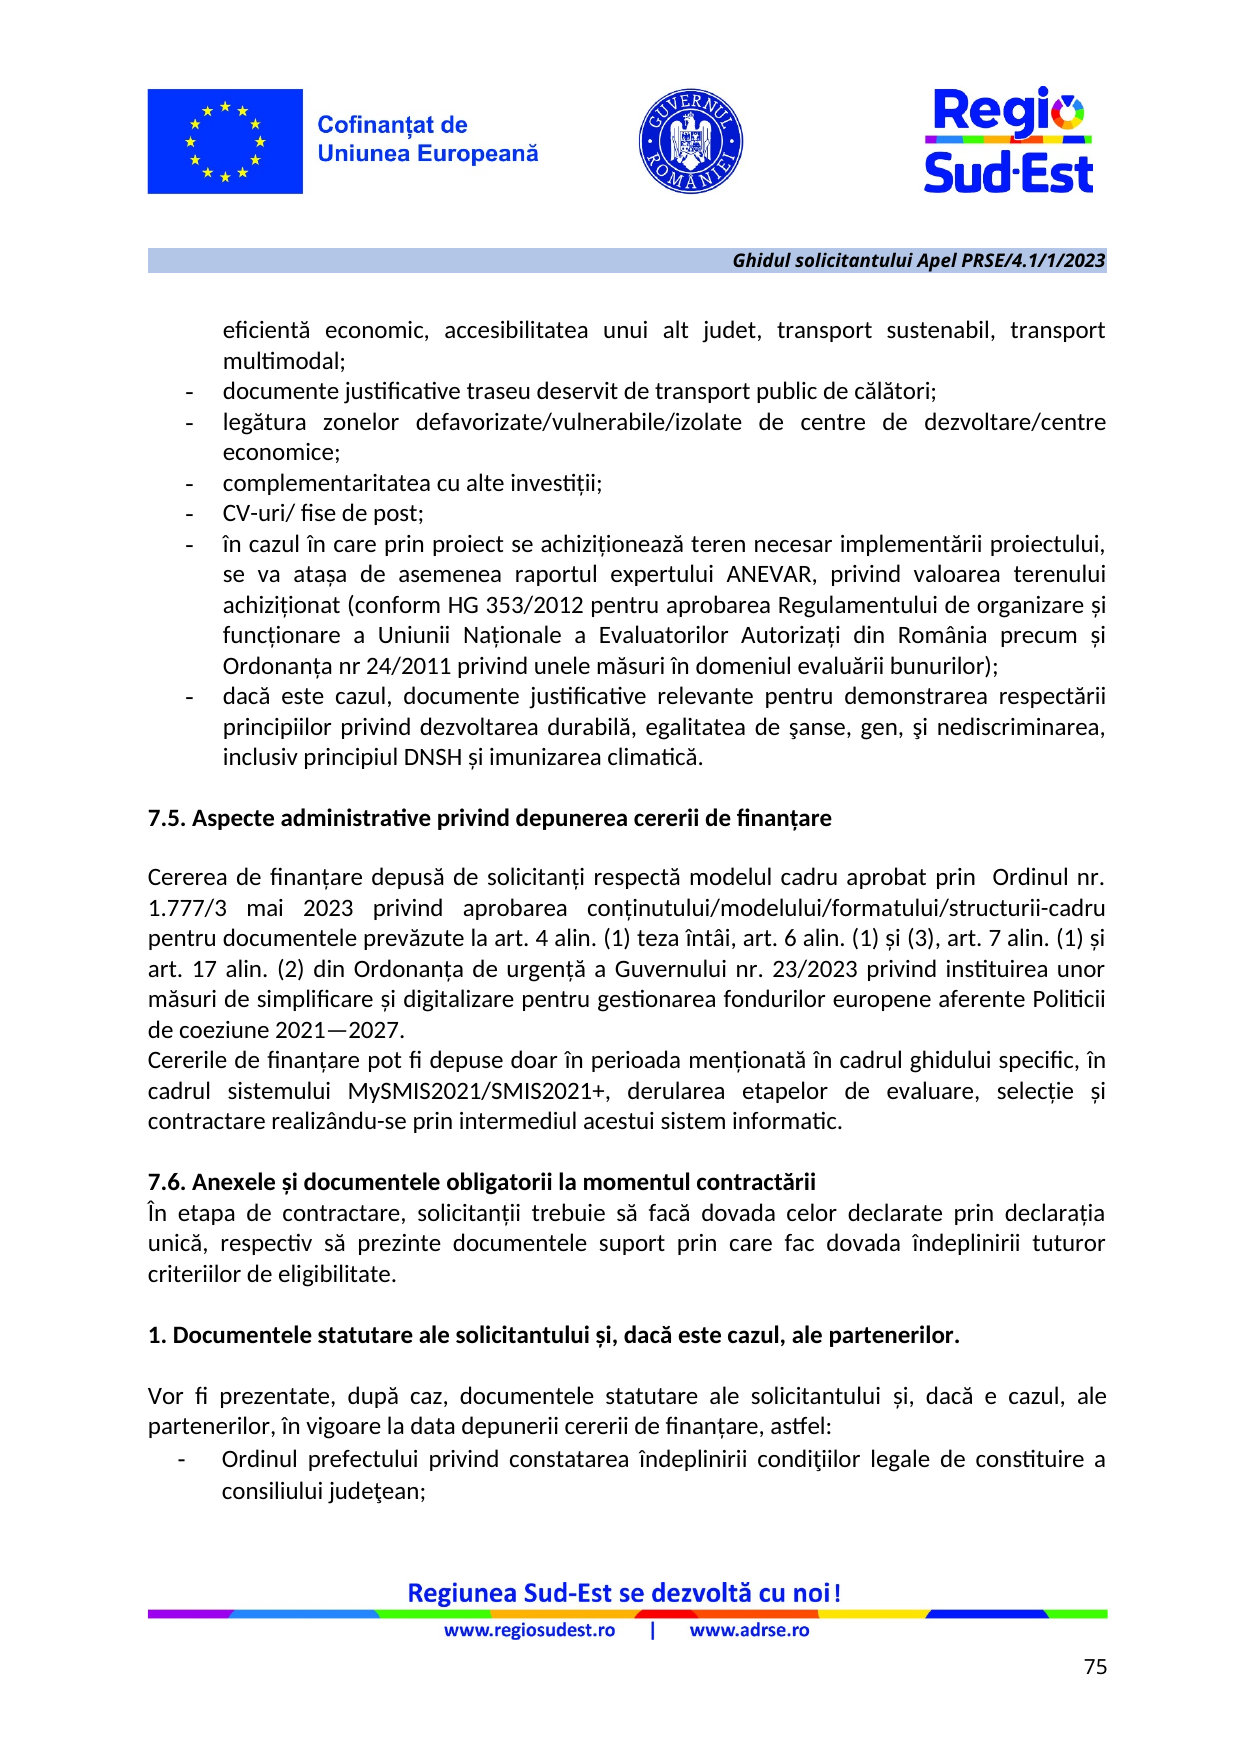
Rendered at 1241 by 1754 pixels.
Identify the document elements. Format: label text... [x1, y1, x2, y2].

text Cererea de finanțare depusă de solicitanți respectă modelul cadru aprobat prin Ordinul nr. 1.777/3 mai 2023 privind aprobarea conținutului/modelului/formatului/structurii-cadru pentru documentele prevăzute la art. 4 alin. (1) teza întâi, art. 6 alin. (1) și (3), art. 7 alin. (1) și art. 17 alin. (2) din Ordonanța de urgență a Guvernului nr. 23/2023 privind instituirea unor măsuri de simplificare și digitalizare pentru gestionarea fondurilor europene aferente Politicii de coeziune 2021—2027. [148, 861, 1107, 1044]
text Cererile de finanțare pot fi depuse doar în perioada menționată în cadrul ghidului specific, în cadrul sistemului MySMIS2021/SMIS2021+, derularea etapelor de evaluare, selecție și contractare realizându-se prin intermediul acestui sistem informatic. [148, 1044, 1107, 1136]
text 1. Documentele statutare ale solicitantului și, dacă este cazul, ale partenerilor. [148, 1319, 1107, 1349]
text În etapa de contractare, solicitanții trebuie să facă dovada celor declarate prin declarația unică, respectiv să prezinte documentele suport prin care fac dovada îndeplinirii tuturor criteriilor de eligibilitate. [148, 1197, 1107, 1288]
list complementaritatea cu alte investiții; [185, 467, 1107, 497]
list legătura zonelor defavorizate/vulnerabile/izolate de centre de dezvoltare/centre economice; [185, 406, 1107, 467]
picture [147, 86, 1093, 195]
subtitle 7.5. Aspecte administrative privind depunerea cererii de finanțare [148, 803, 1107, 833]
list în cazul în care prin proiect se achiziționează teren necesar implementării proiectului, se va atașa de asemenea raportul expertului ANEVAR, privind valoarea terenului achiziționat (conform HG 353/2012 pentru aprobarea Regulamentului de organizare și funcționare a Uniunii Naționale a Evaluatorilor Autorizați din România precum și Ordonanța nr 24/2011 privind unele măsuri în domeniul evaluării bunurilor); [185, 528, 1107, 681]
list documente justificative traseu deservit de transport public de călători; [185, 375, 1107, 406]
text Vor fi prezentate, după caz, documentele statutare ale solicitantului şi, dacă e cazul, ale partenerilor, în vigoare la data depunerii cererii de finanțare, astfel: [148, 1380, 1107, 1441]
subtitle 7.6. Anexele şi documentele obligatorii la momentul contractării [148, 1166, 1107, 1197]
picture [147, 1582, 1108, 1640]
list dacă este cazul, documente justificative relevante pentru demonstrarea respectării principiilor privind dezvoltarea durabilă, egalitatea de şanse, gen, şi nediscriminarea, inclusiv principiul DNSH și imunizarea climatică. [185, 681, 1107, 772]
list Ordinul prefectului privind constatarea îndeplinirii condiţiilor legale de constituire a consiliului judeţean; [177, 1441, 1107, 1506]
list CV-uri/ fise de post; [185, 497, 1107, 528]
